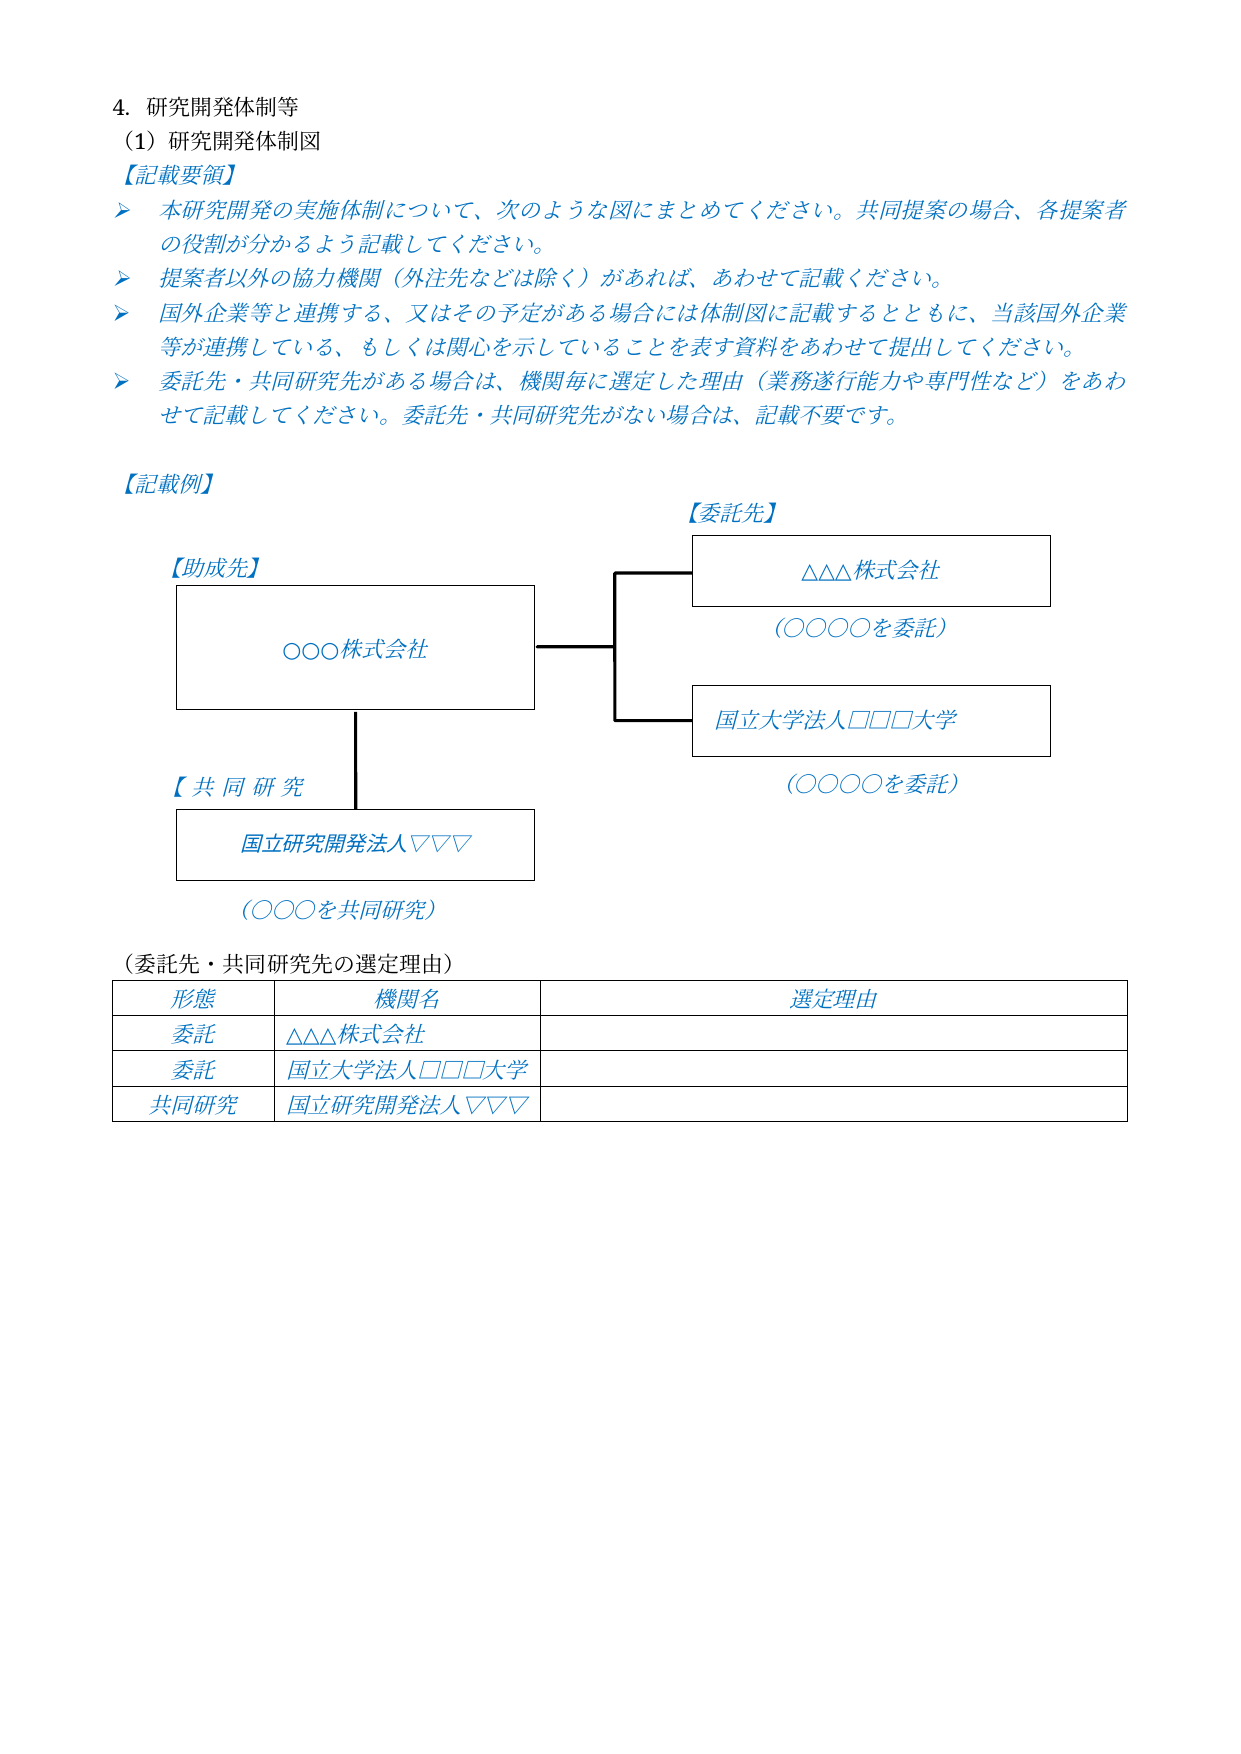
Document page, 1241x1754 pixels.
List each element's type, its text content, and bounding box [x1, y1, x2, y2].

text 4．研究開発体制等 [112, 89, 1128, 123]
table_cell 国立大学法人□□□大学 [275, 1051, 540, 1086]
text （委託先・共同研究先の選定理由） [112, 946, 1128, 980]
table_cell [541, 1087, 1127, 1121]
text （1）研究開発体制図 [112, 123, 1128, 157]
table_cell △△△株式会社 [275, 1016, 540, 1050]
text 【記載例】 [112, 466, 1128, 500]
table_header 形態 [113, 981, 274, 1015]
text 【記載要領】 [112, 157, 1128, 192]
table_cell [541, 1016, 1127, 1050]
list 国外企業等と連携する、又はその予定がある場合には体制図に記載するとともに、当該国外企業等が連携している、もしくは関心を示していることを表す資料をあわせて提出してください。 [112, 294, 1128, 363]
table_cell 共同研究 [113, 1087, 274, 1121]
table_cell 国立研究開発法人▽▽▽ [275, 1087, 540, 1121]
list 本研究開発の実施体制について、次のような図にまとめてください。共同提案の場合、各提案者の役割が分かるよう記載してください。 [112, 192, 1128, 260]
table_cell 委託 [113, 1016, 274, 1050]
table_cell 委託 [113, 1051, 274, 1086]
table_header 機関名 [275, 981, 540, 1015]
table_cell [541, 1051, 1127, 1086]
table_header 選定理由 [541, 981, 1127, 1015]
list 委託先・共同研究先がある場合は、機関毎に選定した理由（業務遂行能力や専門性など）をあわせて記載してください。委託先・共同研究先がない場合は、記載不要です。 [112, 363, 1128, 431]
list 提案者以外の協力機関（外注先などは除く）があれば、あわせて記載ください。 [112, 260, 1128, 294]
